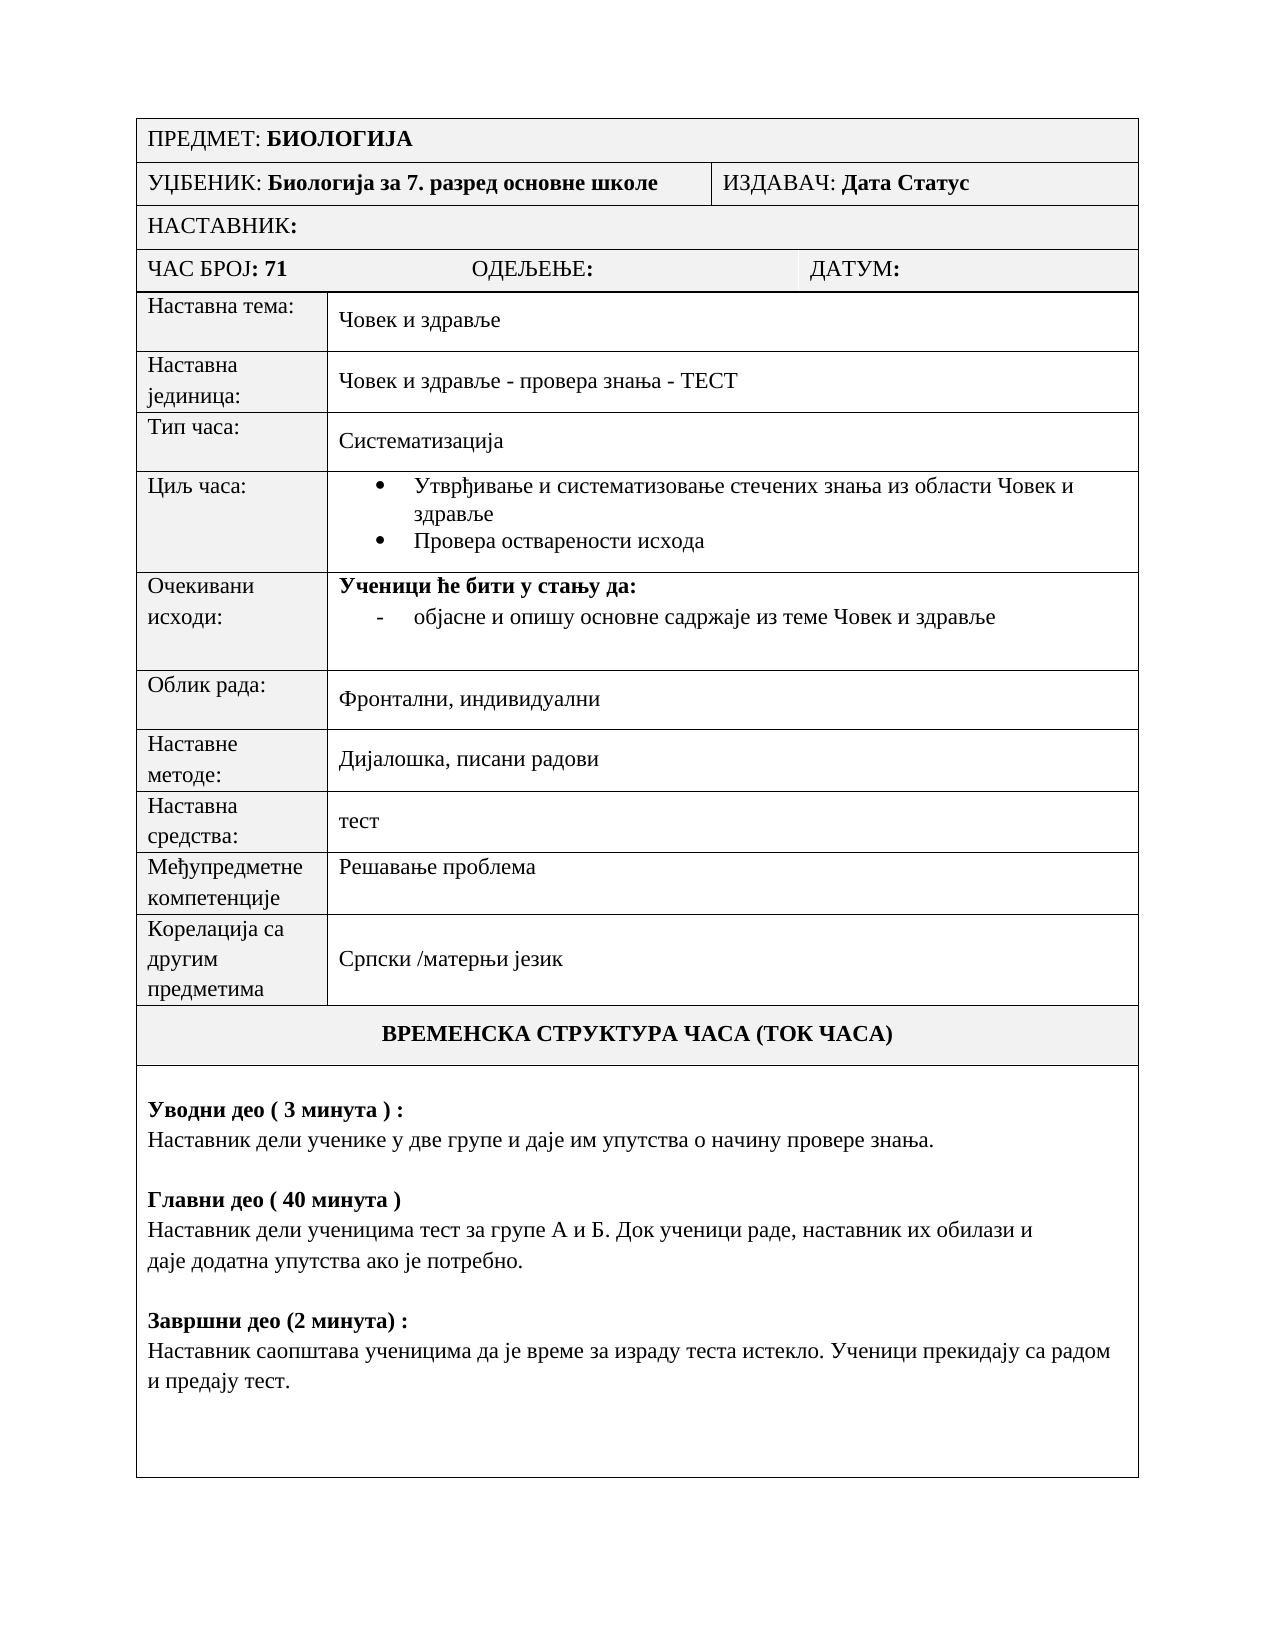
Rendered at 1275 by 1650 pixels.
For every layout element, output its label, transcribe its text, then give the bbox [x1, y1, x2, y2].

table_cell Човек и здравље - провера знања - ТЕСТ [328, 352, 1138, 412]
table_cell Човек и здравље [328, 293, 1138, 351]
table_cell Дијалошка, писани радови [328, 730, 1138, 791]
table_cell Ученици ће бити у стању да: објасне и опишу основне садржаје из теме Човек и здравље [328, 573, 1138, 670]
table_cell Наставна средства: [137, 792, 327, 852]
table_cell ВРЕМЕНСКА СТРУКТУРА ЧАСА (ТОК ЧАСА) [137, 1006, 1138, 1064]
table_cell УЏБЕНИК: Биологија за 7. разред основне школе [137, 163, 711, 205]
table_cell Наставне методе: [137, 730, 327, 791]
table_cell Међупредметне компетенције [137, 853, 327, 914]
table_cell Корелација са другим предметима [137, 915, 327, 1005]
table_cell Облик рада: [137, 671, 327, 729]
table_cell Српски /матерњи језик [328, 915, 1138, 1005]
table_cell Циљ часа: [137, 472, 327, 572]
table_cell Фронтални, индивидуални [328, 671, 1138, 729]
table_cell ОДЕЉЕЊЕ: [460, 250, 798, 291]
table_header ПРЕДМЕТ: БИОЛОГИЈА [137, 119, 1138, 162]
table_cell Решавање проблема [328, 853, 1138, 914]
table_cell Наставна јединица: [137, 352, 327, 412]
table_cell тест [328, 792, 1138, 852]
table_cell Наставна тема: [137, 293, 327, 351]
table_cell Систематизација [328, 413, 1138, 471]
table_cell ЧАС БРОЈ: 71 [137, 250, 460, 291]
table_cell НАСТАВНИК: [137, 206, 1138, 249]
table_cell ДАТУМ: [799, 250, 1138, 291]
table_cell Очекивани исходи: [137, 573, 327, 670]
table_cell ИЗДАВАЧ: Дата Статус [712, 163, 1138, 205]
table_cell Тип часа: [137, 413, 327, 471]
table_cell Уводни део ( 3 минута ) : Наставник дели ученике у две групе и даје им упутства о начину провере знања. Главни део ( 40 минута ) Наставник дели ученицима тест за групе А и Б. Док ученици раде, наставник их обилази и даје додатна упутства ако је потребно. Завршни део (2 минута) : Наставник саопштава ученицима да је време за израду теста истекло. Ученици прекидају са радом и предају тест. [137, 1066, 1138, 1477]
table_cell Утврђивање и систематизовање стечених знања из области Човек и здравље Провера остварености исхода [328, 472, 1138, 572]
